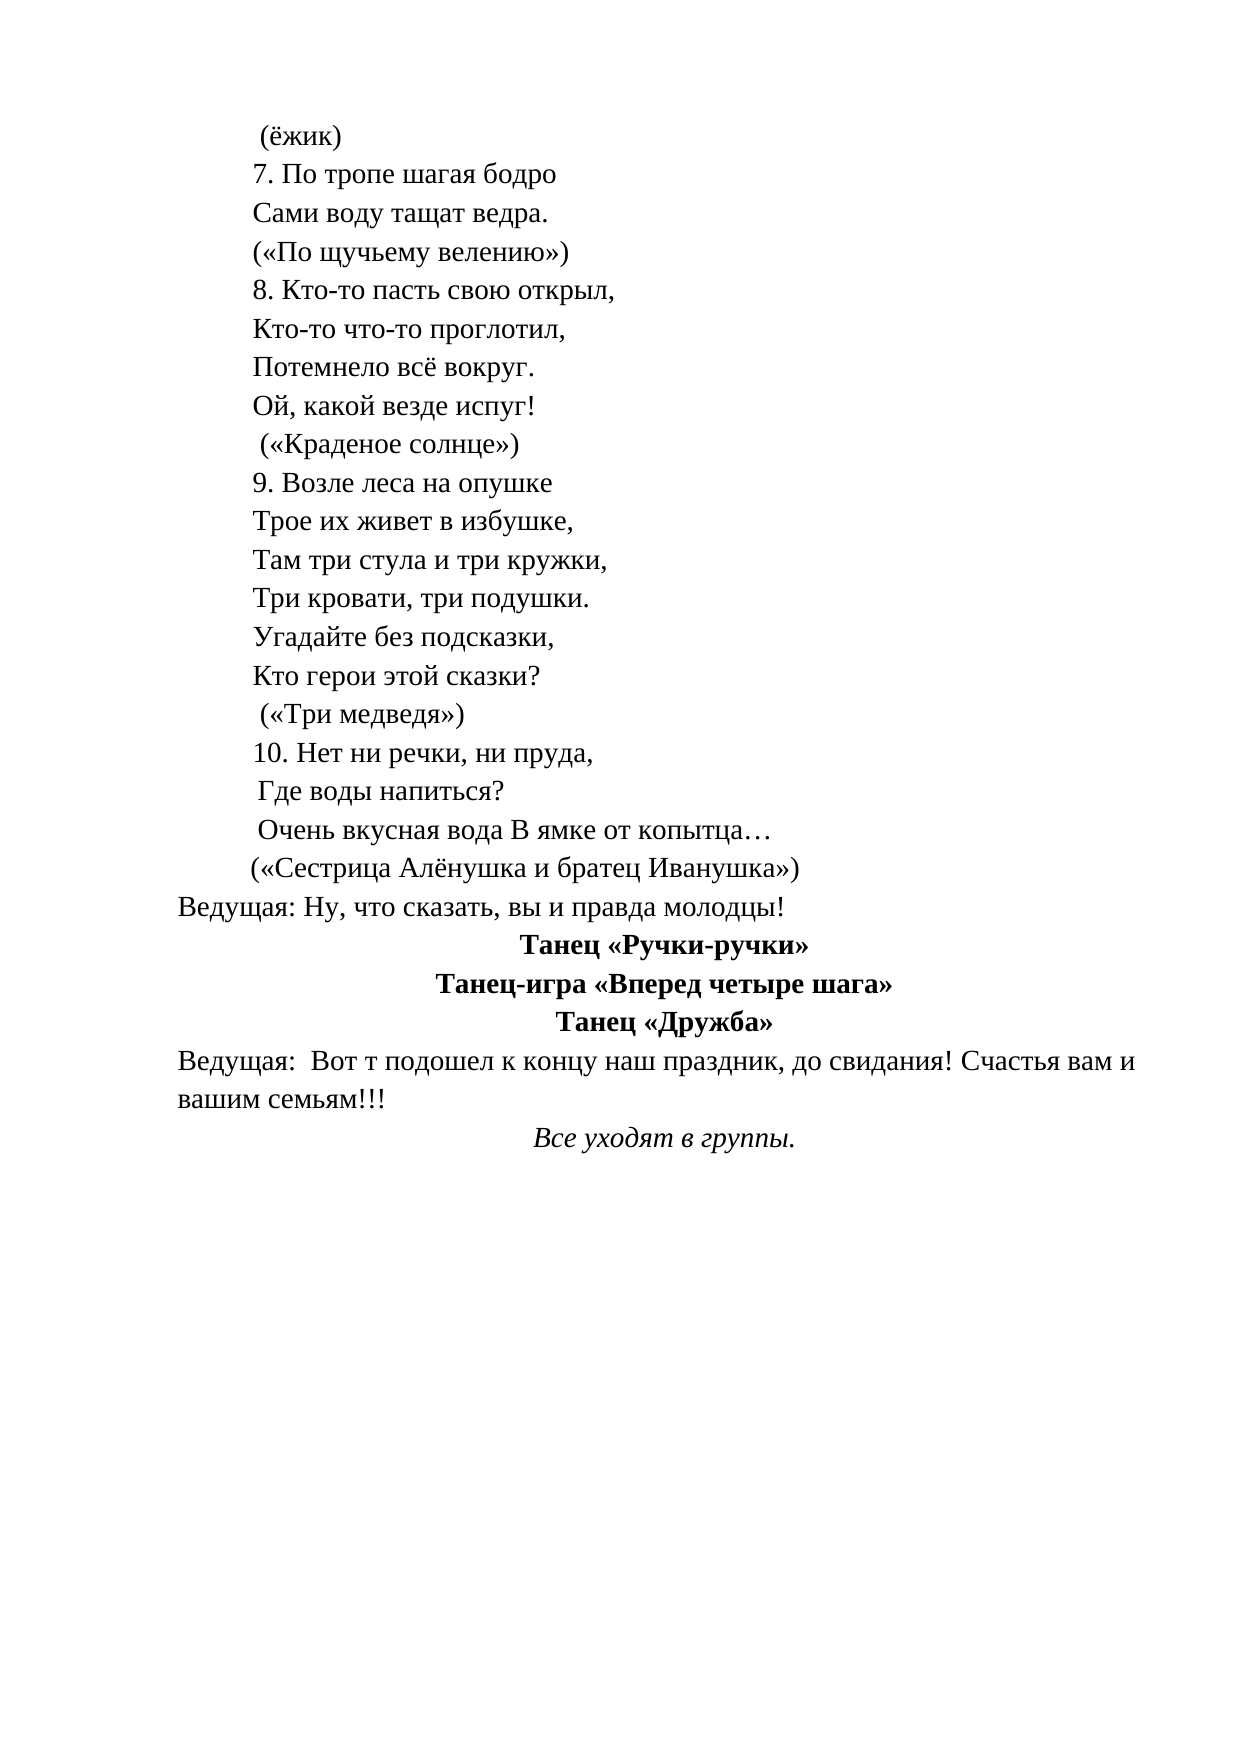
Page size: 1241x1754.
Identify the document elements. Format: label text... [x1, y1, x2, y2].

text Ведущая: Вот т подошел к концу наш праздник, до свидания! Счастья вам и вашим семьям!!! [177, 1043, 1152, 1115]
text Где воды напиться? Очень вкусная вода В ямке от копытца… [177, 773, 1152, 845]
text («Краденое солнце») 9. Возле леса на опушке Трое их живет в избушке, Там три стула и три кружки, Три кровати, три подушки. Угадайте без подсказки, Кто герои этой сказки? [252, 426, 1152, 691]
text («По щучьему велению») 8. Кто-то пасть свою открыл, Кто-то что-то проглотил, Потемнело всё вокруг. Ой, какой везде испуг! [252, 234, 1152, 421]
text («Сестрица Алёнушка и братец Иванушка») Ведущая: Ну, что сказать, вы и правда молодцы! [177, 850, 1152, 922]
text Все уходят в группы. [177, 1120, 1152, 1154]
text (ёжик) 7. По тропе шагая бодро Сами воду тащат ведра. [252, 118, 1152, 229]
text Танец «Дружба» [177, 1004, 1152, 1038]
text Танец-игра «Вперед четыре шага» [177, 966, 1152, 999]
text («Три медведя») 10. Нет ни речки, ни пруда, [252, 696, 1152, 768]
text Танец «Ручки-ручки» [177, 927, 1152, 961]
